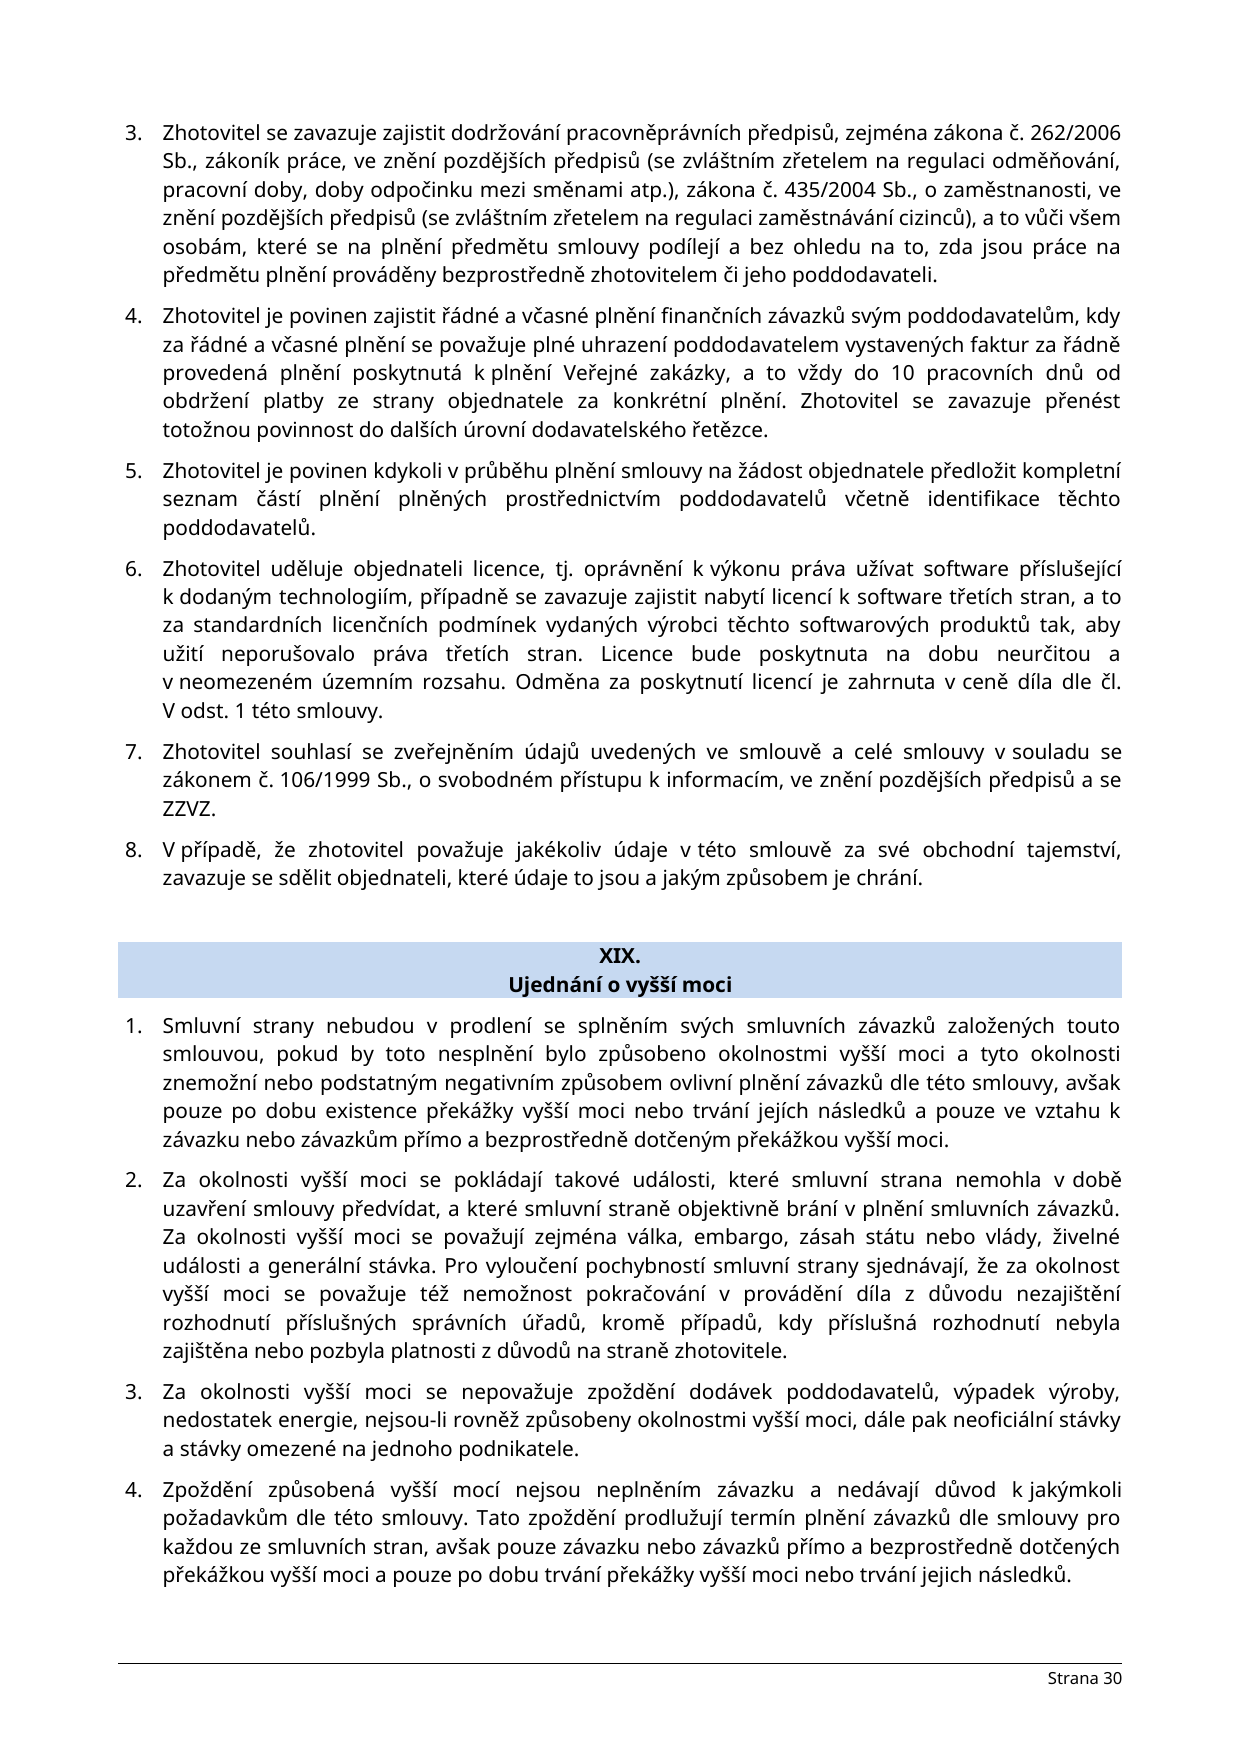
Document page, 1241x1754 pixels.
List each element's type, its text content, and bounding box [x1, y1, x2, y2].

list Zhotovitel je povinen kdykoli v průběhu plnění smlouvy na žádost objednatele předložit kompletní seznam částí plnění plněných prostřednictvím poddodavatelů včetně identifikace těchto poddodavatelů. [125, 456, 1122, 541]
list Zhotovitel souhlasí se zveřejněním údajů uvedených ve smlouvě a celé smlouvy v souladu se zákonem č. 106/1999 Sb., o svobodném přístupu k informacím, ve znění pozdějších předpisů a se ZZVZ. [125, 737, 1122, 822]
text XIX. [118, 942, 1122, 970]
list V případě, že zhotovitel považuje jakékoliv údaje v této smlouvě za své obchodní tajemství, zavazuje se sdělit objednateli, které údaje to jsou a jakým způsobem je chrání. [125, 835, 1122, 892]
list Smluvní strany nebudou v prodlení se splněním svých smluvních závazků založených touto smlouvou, pokud by toto nesplnění bylo způsobeno okolnostmi vyšší moci a tyto okolnosti znemožní nebo podstatným negativním způsobem ovlivní plnění závazků dle této smlouvy, avšak pouze po dobu existence překážky vyšší moci nebo trvání jejích následků a pouze ve vztahu k závazku nebo závazkům přímo a bezprostředně dotčeným překážkou vyšší moci. [125, 1011, 1122, 1153]
list Zpoždění způsobená vyšší mocí nejsou neplněním závazku a nedávají důvod k jakýmkoli požadavkům dle této smlouvy. Tato zpoždění prodlužují termín plnění závazků dle smlouvy pro každou ze smluvních stran, avšak pouze závazku nebo závazků přímo a bezprostředně dotčených překážkou vyšší moci a pouze po dobu trvání překážky vyšší moci nebo trvání jejich následků. [125, 1475, 1122, 1589]
list Zhotovitel se zavazuje zajistit dodržování pracovněprávních předpisů, zejména zákona č. 262/2006 Sb., zákoník práce, ve znění pozdějších předpisů (se zvláštním zřetelem na regulaci odměňování, pracovní doby, doby odpočinku mezi směnami atp.), zákona č. 435/2004 Sb., o zaměstnanosti, ve znění pozdějších předpisů (se zvláštním zřetelem na regulaci zaměstnávání cizinců), a to vůči všem osobám, které se na plnění předmětu smlouvy podílejí a bez ohledu na to, zda jsou práce na předmětu plnění prováděny bezprostředně zhotovitelem či jeho poddodavateli. [125, 118, 1122, 289]
list Zhotovitel uděluje objednateli licence, tj. oprávnění k výkonu práva užívat software příslušející k dodaným technologiím, případně se zavazuje zajistit nabytí licencí k software třetích stran, a to za standardních licenčních podmínek vydaných výrobci těchto softwarových produktů tak, aby užití neporušovalo práva třetích stran. Licence bude poskytnuta na dobu neurčitou a v neomezeném územním rozsahu. Odměna za poskytnutí licencí je zahrnuta v ceně díla dle čl. V odst. 1 této smlouvy. [125, 554, 1122, 724]
list Za okolnosti vyšší moci se nepovažuje zpoždění dodávek poddodavatelů, výpadek výroby, nedostatek energie, nejsou-li rovněž způsobeny okolnostmi vyšší moci, dále pak neoficiální stávky a stávky omezené na jednoho podnikatele. [125, 1377, 1122, 1462]
text Ujednání o vyšší moci [118, 970, 1122, 998]
list Zhotovitel je povinen zajistit řádné a včasné plnění finančních závazků svým poddodavatelům, kdy za řádné a včasné plnění se považuje plné uhrazení poddodavatelem vystavených faktur za řádně provedená plnění poskytnutá k plnění Veřejné zakázky, a to vždy do 10 pracovních dnů od obdržení platby ze strany objednatele za konkrétní plnění. Zhotovitel se zavazuje přenést totožnou povinnost do dalších úrovní dodavatelského řetězce. [125, 301, 1122, 443]
list Za okolnosti vyšší moci se pokládají takové události, které smluvní strana nemohla v době uzavření smlouvy předvídat, a které smluvní straně objektivně brání v plnění smluvních závazků. Za okolnosti vyšší moci se považují zejména válka, embargo, zásah státu nebo vlády, živelné události a generální stávka. Pro vyloučení pochybností smluvní strany sjednávají, že za okolnost vyšší moci se považuje též nemožnost pokračování v provádění díla z důvodu nezajištění rozhodnutí příslušných správních úřadů, kromě případů, kdy příslušná rozhodnutí nebyla zajištěna nebo pozbyla platnosti z důvodů na straně zhotovitele. [125, 1166, 1122, 1365]
